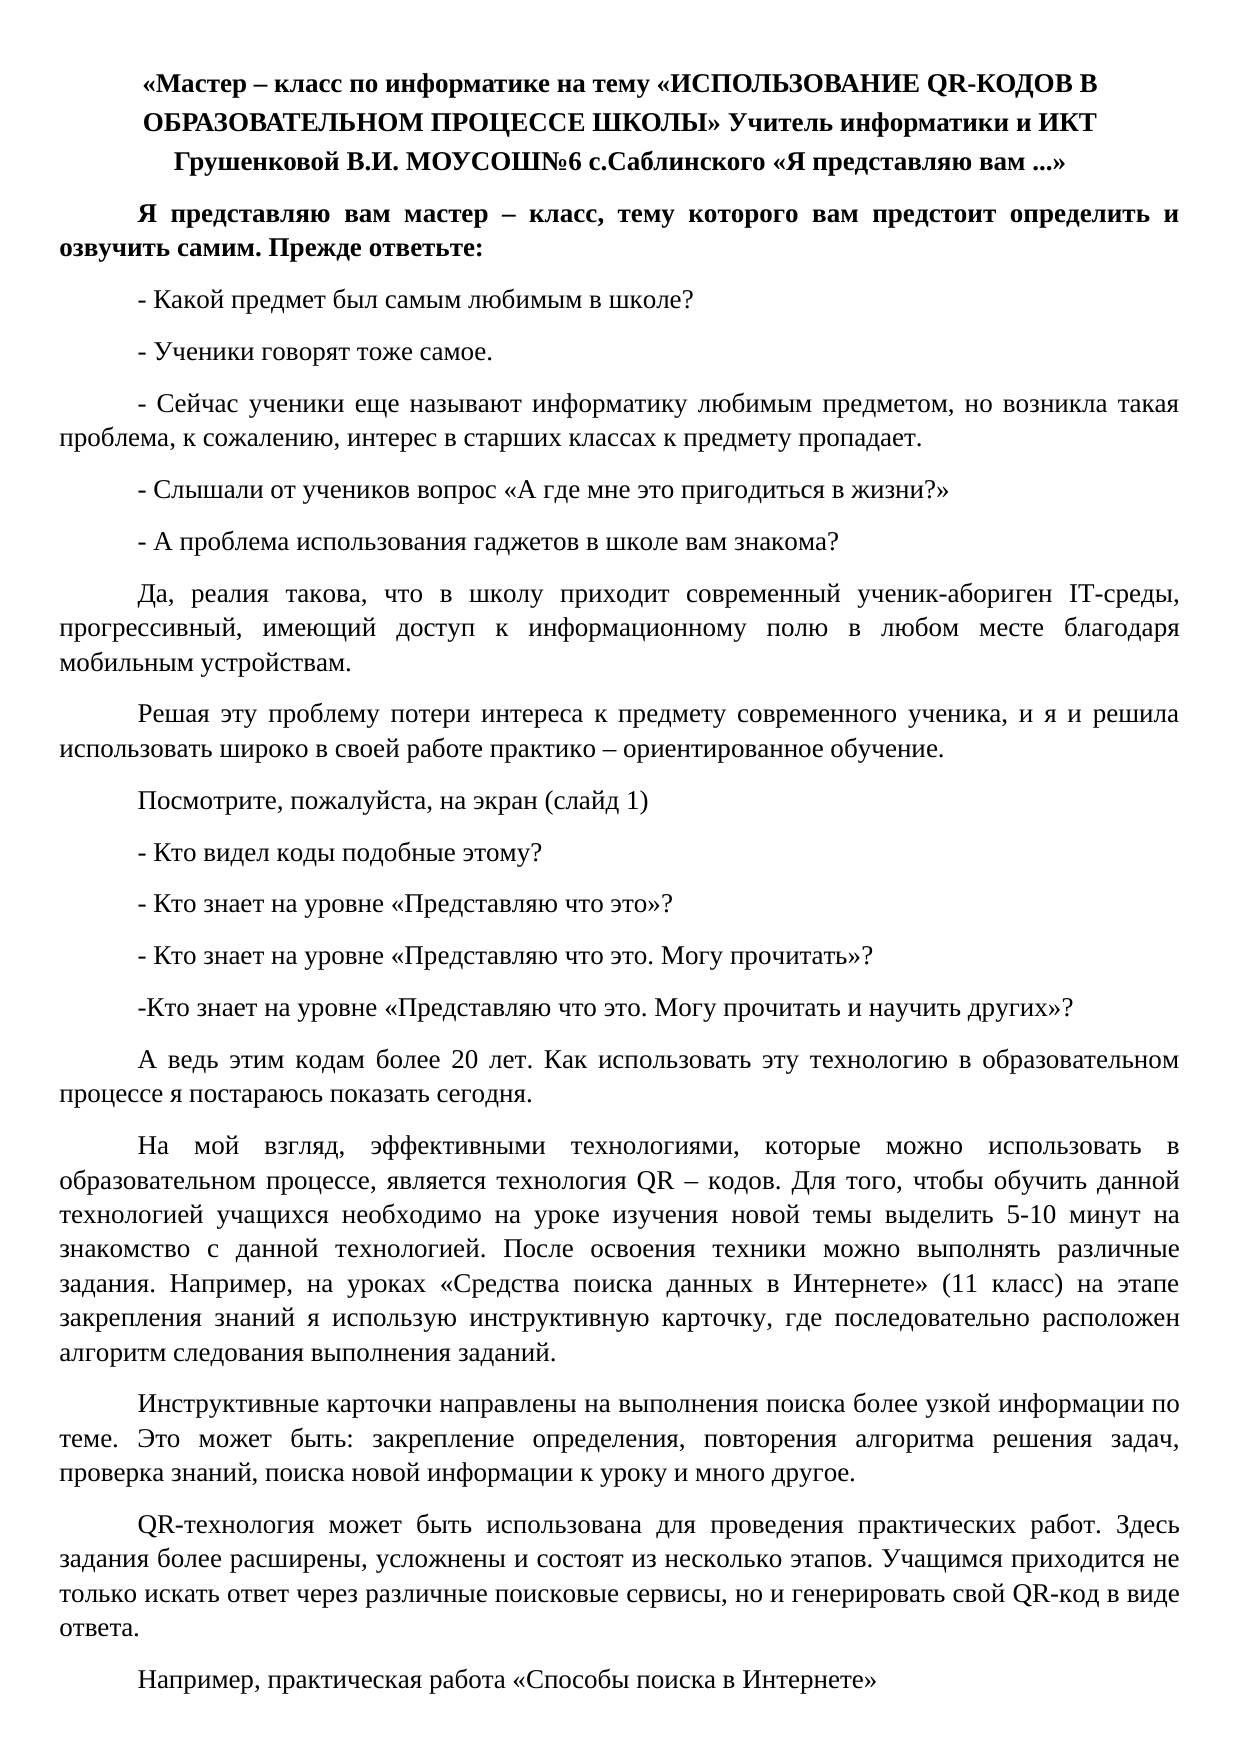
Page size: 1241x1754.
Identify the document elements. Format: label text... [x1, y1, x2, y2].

text Инструктивные карточки направлены на выполнения поиска более узкой информации по теме. Это может быть: закрепление определения, повторения алгоритма решения задач, проверка знаний, поиска новой информации к уроку и много другое. [59, 1384, 1181, 1487]
text Решая эту проблему потери интереса к предмету современного ученика, и я и решила использовать широко в своей работе практико – ориентированное обучение. [59, 694, 1181, 763]
text А ведь этим кодам более 20 лет. Как использовать эту технологию в образовательном процессе я постараюсь показать сегодня. [59, 1040, 1181, 1109]
text Например, практическая работа «Способы поиска в Интернете» [59, 1660, 1181, 1694]
text - Слышали от учеников вопрос «А где мне это пригодиться в жизни?» [59, 470, 1181, 504]
text - Кто видел коды подобные этому? [59, 832, 1181, 867]
text - А проблема использования гаджетов в школе вам знакома? [59, 522, 1181, 556]
text «Мастер – класс по информатике на тему «ИСПОЛЬЗОВАНИЕ QR-КОДОВ В ОБРАЗОВАТЕЛЬНОМ ПРОЦЕССЕ ШКОЛЫ» Учитель информатики и ИКТ Грушенковой В.И. МОУСОШ№6 с.Саблинского «Я представляю вам ...» [59, 59, 1181, 176]
text Я представляю вам мастер – класс, тему которого вам предстоит определить и озвучить самим. Прежде ответьте: [59, 194, 1181, 262]
text - Какой предмет был самым любимым в школе? [59, 280, 1181, 314]
text На мой взгляд, эффективными технологиями, которые можно использовать в образовательном процессе, является технология QR – кодов. Для того, чтобы обучить данной технологией учащихся необходимо на уроке изучения новой темы выделить 5-10 минут на знакомство с данной технологией. После освоения техники можно выполнять различные задания. Например, на уроках «Средства поиска данных в Интернете» (11 класс) на этапе закрепления знаний я использую инструктивную карточку, где последовательно расположен алгоритм следования выполнения заданий. [59, 1126, 1181, 1367]
text - Ученики говорят тоже самое. [59, 332, 1181, 366]
text - Сейчас ученики еще называют информатику любимым предметом, но возникла такая проблема, к сожалению, интерес в старших классах к предмету пропадает. [59, 384, 1181, 452]
text -Кто знает на уровне «Представляю что это. Могу прочитать и научить других»? [59, 988, 1181, 1022]
text - Кто знает на уровне «Представляю что это»? [59, 884, 1181, 919]
text Посмотрите, пожалуйста, на экран (слайд 1) [59, 781, 1181, 815]
text QR-технология может быть использована для проведения практических работ. Здесь задания более расширены, усложнены и состоят из несколько этапов. Учащимся приходится не только искать ответ через различные поисковые сервисы, но и генерировать свой QR-код в виде ответа. [59, 1505, 1181, 1642]
text - Кто знает на уровне «Представляю что это. Могу прочитать»? [59, 936, 1181, 971]
text Да, реалия такова, что в школу приходит современный ученик-абориген IT-среды, прогрессивный, имеющий доступ к информационному полю в любом месте благодаря мобильным устройствам. [59, 574, 1181, 677]
